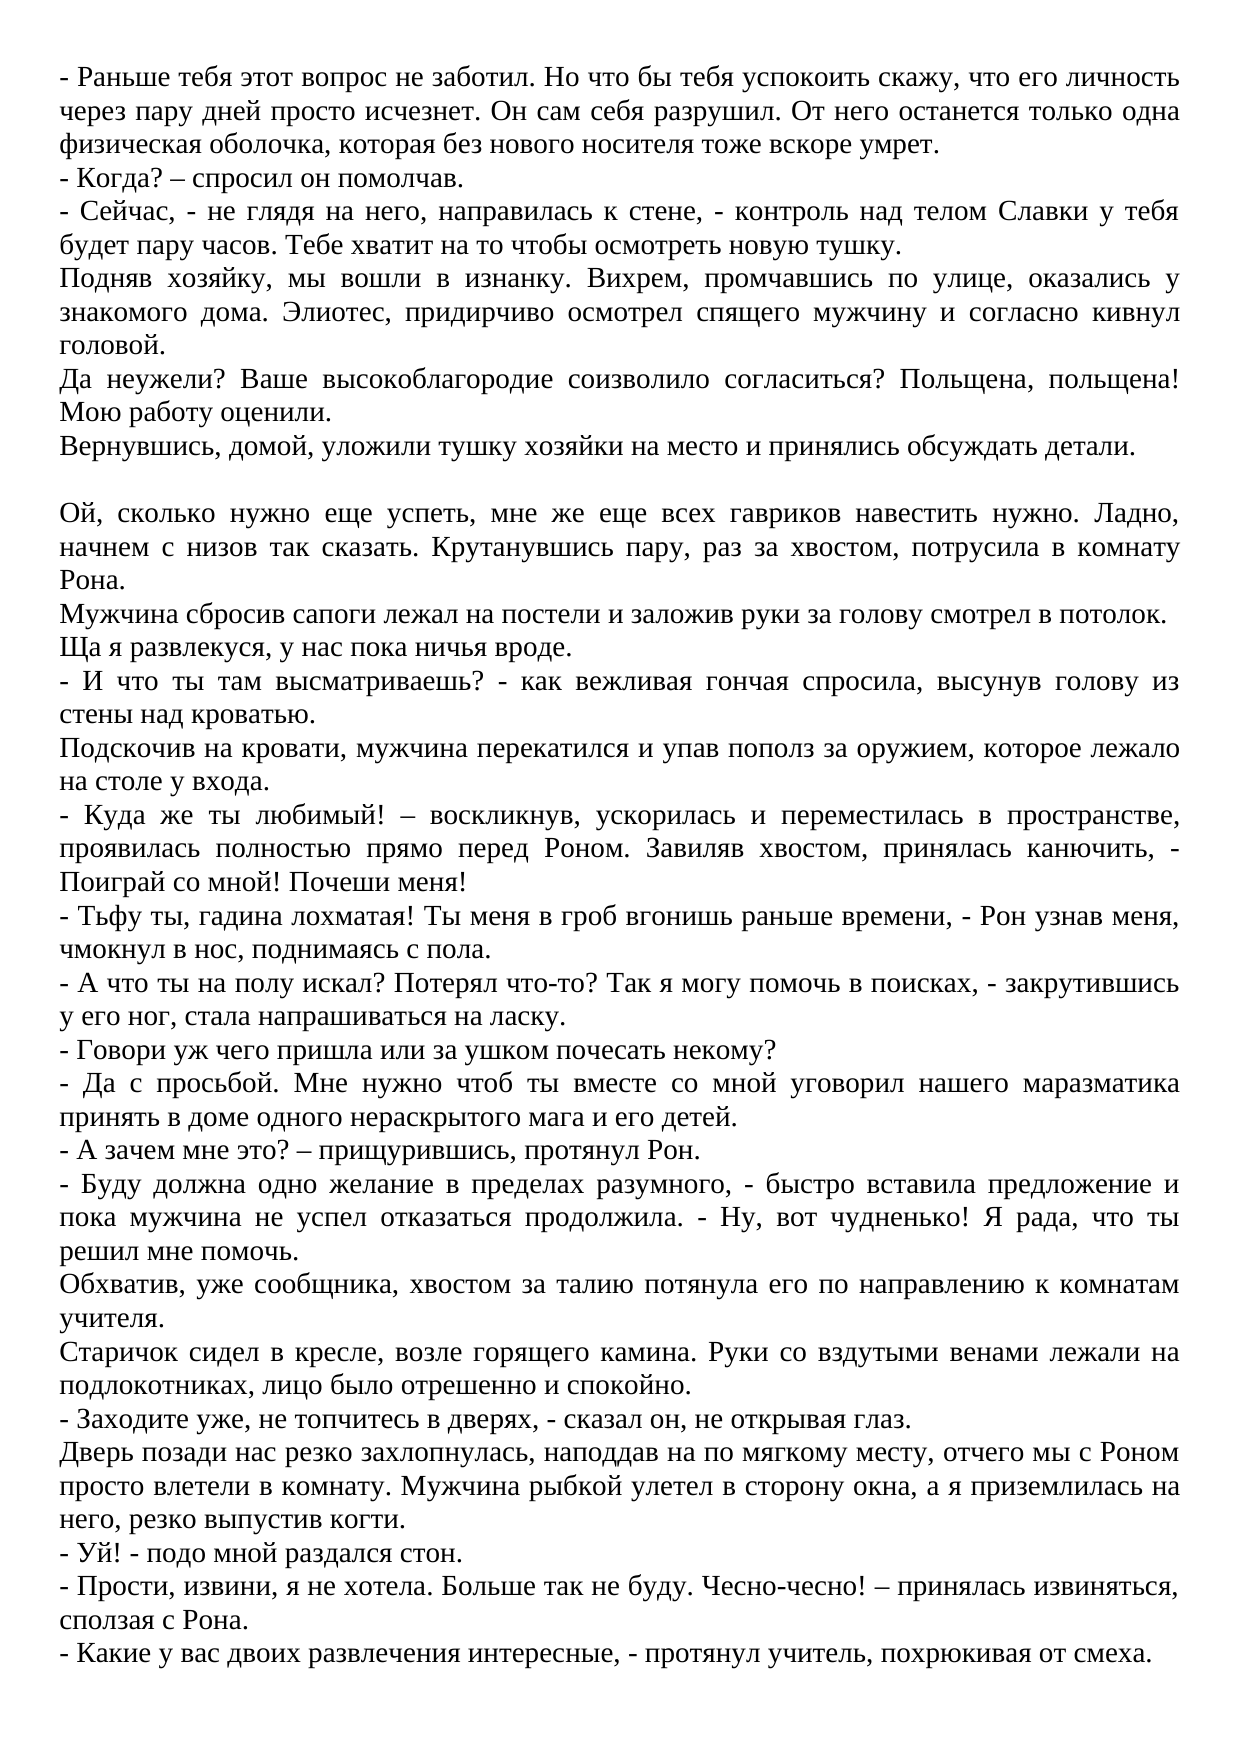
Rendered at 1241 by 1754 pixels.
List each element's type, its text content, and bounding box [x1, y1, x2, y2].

text - Какие у вас двоих развлечения интересные, - протянул учитель, похрюкивая от смеха. [59, 1636, 1181, 1669]
text Обхватив, уже сообщника, хвостом за талию потянула его по направлению к комнатам учителя. [59, 1267, 1181, 1334]
text - Да с просьбой. Мне нужно чтоб ты вместе со мной уговорил нашего маразматика принять в доме одного нераскрытого мага и его детей. [59, 1065, 1181, 1132]
text - Сейчас, - не глядя на него, направилась к стене, - контроль над телом Славки у тебя будет пару часов. Тебе хватит на то чтобы осмотреть новую тушку. [59, 193, 1181, 260]
text - Когда? – спросил он помолчав. [59, 160, 1181, 193]
text - Раньше тебя этот вопрос не заботил. Но что бы тебя успокоить скажу, что его личность через пару дней просто исчезнет. Он сам себя разрушил. От него останется только одна физическая оболочка, которая без нового носителя тоже вскоре умрет. [59, 59, 1181, 160]
text Да неужели? Ваше высокоблагородие соизволило согласиться? Польщена, польщена! Мою работу оценили. [59, 361, 1181, 428]
text - Куда же ты любимый! – воскликнув, ускорилась и переместилась в пространстве, проявилась полностью прямо перед Роном. Завиляв хвостом, принялась канючить, - Поиграй со мной! Почеши меня! [59, 797, 1181, 898]
text - Прости, извини, я не хотела. Больше так не буду. Чесно-чесно! – принялась извиняться, сползая с Рона. [59, 1568, 1181, 1636]
text - Уй! - подо мной раздался стон. [59, 1535, 1181, 1568]
text - Буду должна одно желание в пределах разумного, - быстро вставила предложение и пока мужчина не успел отказаться продолжила. - Ну, вот чудненько! Я рада, что ты решил мне помочь. [59, 1166, 1181, 1267]
text Дверь позади нас резко захлопнулась, наподдав на по мягкому месту, отчего мы с Роном просто влетели в комнату. Мужчина рыбкой улетел в сторону окна, а я приземлилась на него, резко выпустив когти. [59, 1434, 1181, 1535]
text Мужчина сбросив сапоги лежал на постели и заложив руки за голову смотрел в потолок. [59, 596, 1181, 629]
text - Тьфу ты, гадина лохматая! Ты меня в гроб вгонишь раньше времени, - Рон узнав меня, чмокнул в нос, поднимаясь с пола. [59, 898, 1181, 965]
text - А зачем мне это? – прищурившись, протянул Рон. [59, 1132, 1181, 1166]
text - Заходите уже, не топчитесь в дверях, - сказал он, не открывая глаз. [59, 1401, 1181, 1434]
text Старичок сидел в кресле, возле горящего камина. Руки со вздутыми венами лежали на подлокотниках, лицо было отрешенно и спокойно. [59, 1334, 1181, 1401]
text Вернувшись, домой, уложили тушку хозяйки на место и принялись обсуждать детали. [59, 428, 1181, 462]
text Подняв хозяйку, мы вошли в изнанку. Вихрем, промчавшись по улице, оказались у знакомого дома. Элиотес, придирчиво осмотрел спящего мужчину и согласно кивнул головой. [59, 260, 1181, 361]
text - Говори уж чего пришла или за ушком почесать некому? [59, 1032, 1181, 1065]
text Ща я развлекуся, у нас пока ничья вроде. [59, 629, 1181, 663]
text - И что ты там высматриваешь? - как вежливая гончая спросила, высунув голову из стены над кроватью. [59, 663, 1181, 730]
text Подскочив на кровати, мужчина перекатился и упав пополз за оружием, которое лежало на столе у входа. [59, 730, 1181, 797]
text Ой, сколько нужно еще успеть, мне же еще всех гавриков навестить нужно. Ладно, начнем с низов так сказать. Крутанувшись пару, раз за хвостом, потрусила в комнату Рона. [59, 495, 1181, 596]
text - А что ты на полу искал? Потерял что-то? Так я могу помочь в поисках, - закрутившись у его ног, стала напрашиваться на ласку. [59, 965, 1181, 1032]
